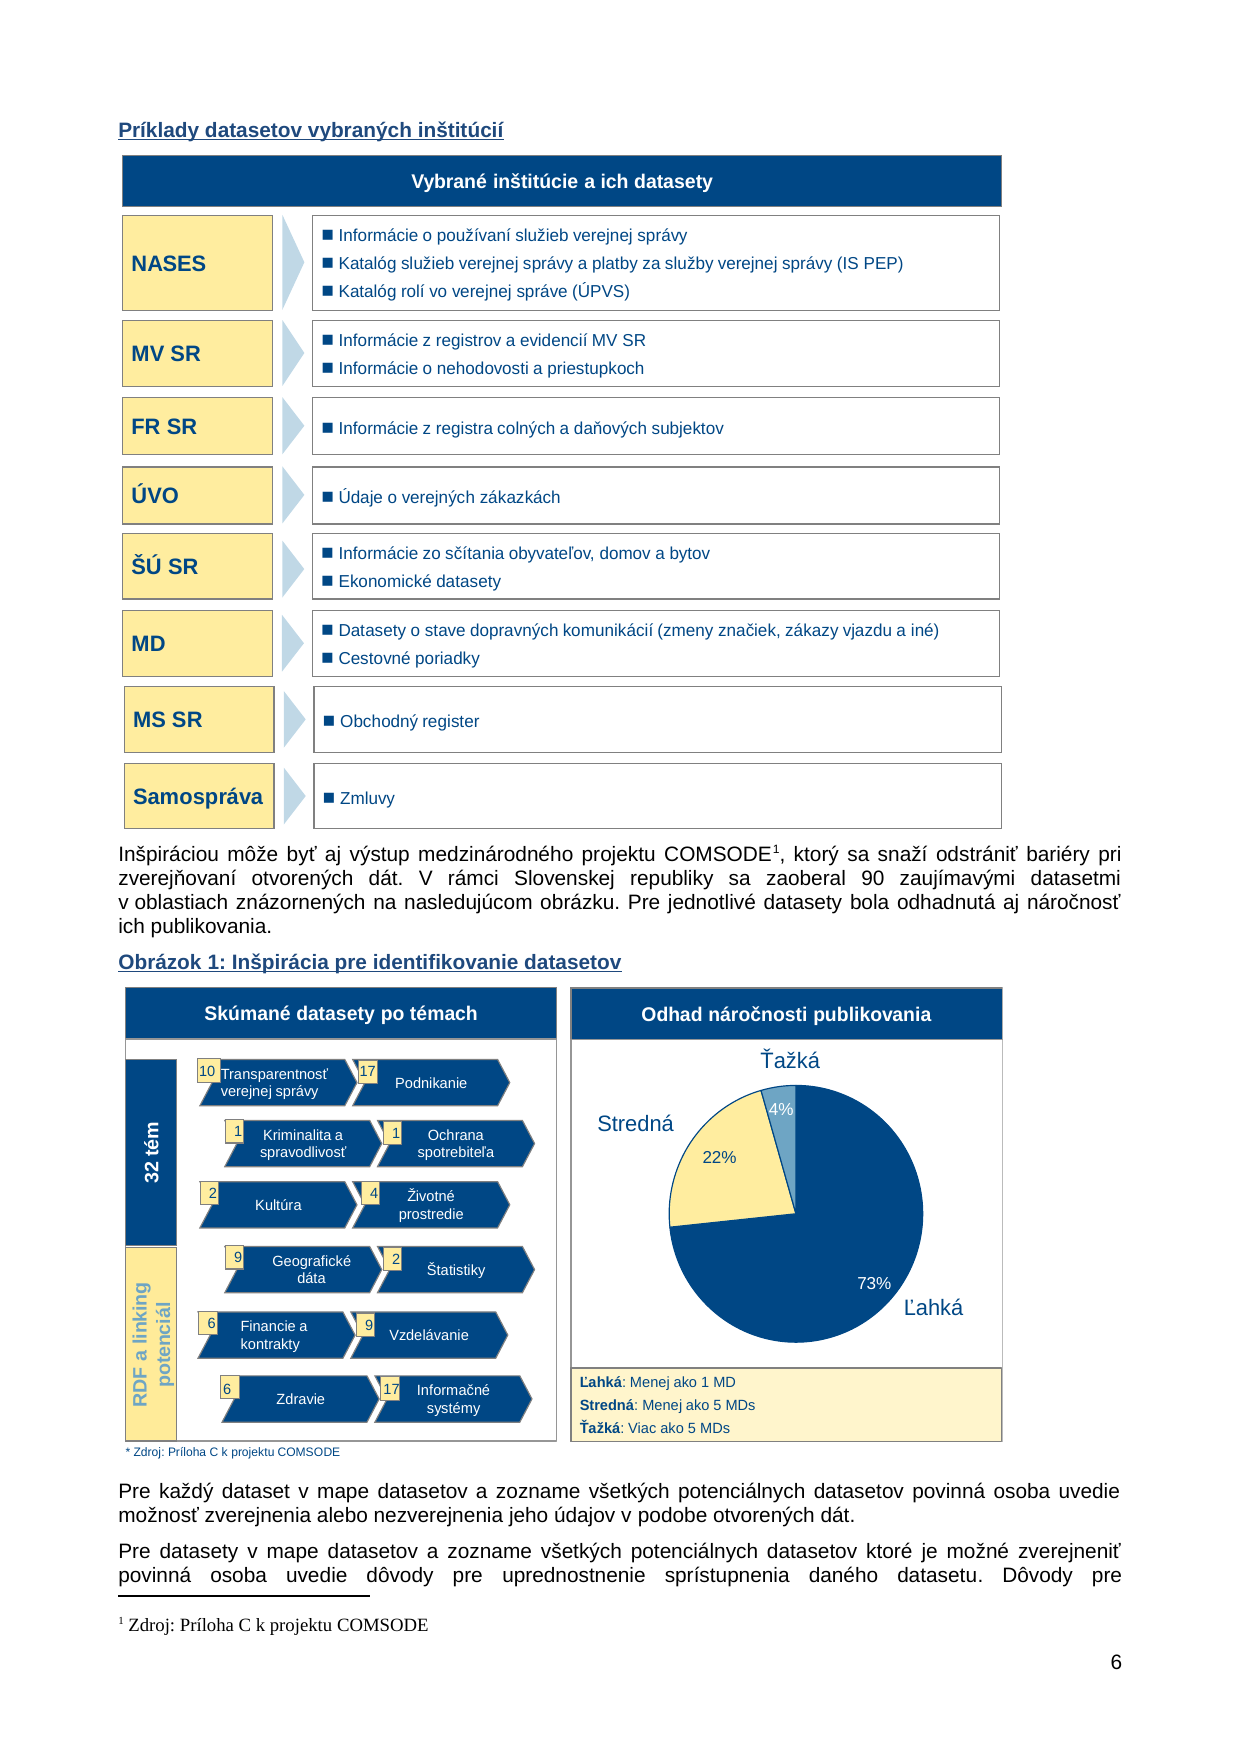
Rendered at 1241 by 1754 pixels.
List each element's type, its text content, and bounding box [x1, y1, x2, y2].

text Inšpiráciou môže byť aj výstup medzinárodného projektu COMSODE, ktorý sa snaží odstrániť bariéry pri zverejňovaní otvorených dát. V rámci Slovenskej republiky sa zaoberal 90 zaujímavými datasetmi v oblastiach znázornených na nasledujúcom obrázku. Pre jednotlivé datasety bola odhadnutá aj náročnosť ich publikovania. [118, 842, 1122, 938]
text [118, 1539, 1122, 1587]
text Pre každý dataset v mape datasetov a zozname všetkých potenciálnych datasetov povinná osoba uvedie možnosť zverejnenia alebo nezverejnenia jeho údajov v podobe otvorených dát. [118, 1479, 1122, 1527]
text Príklady datasetov vybraných inštitúcií [118, 118, 1122, 142]
